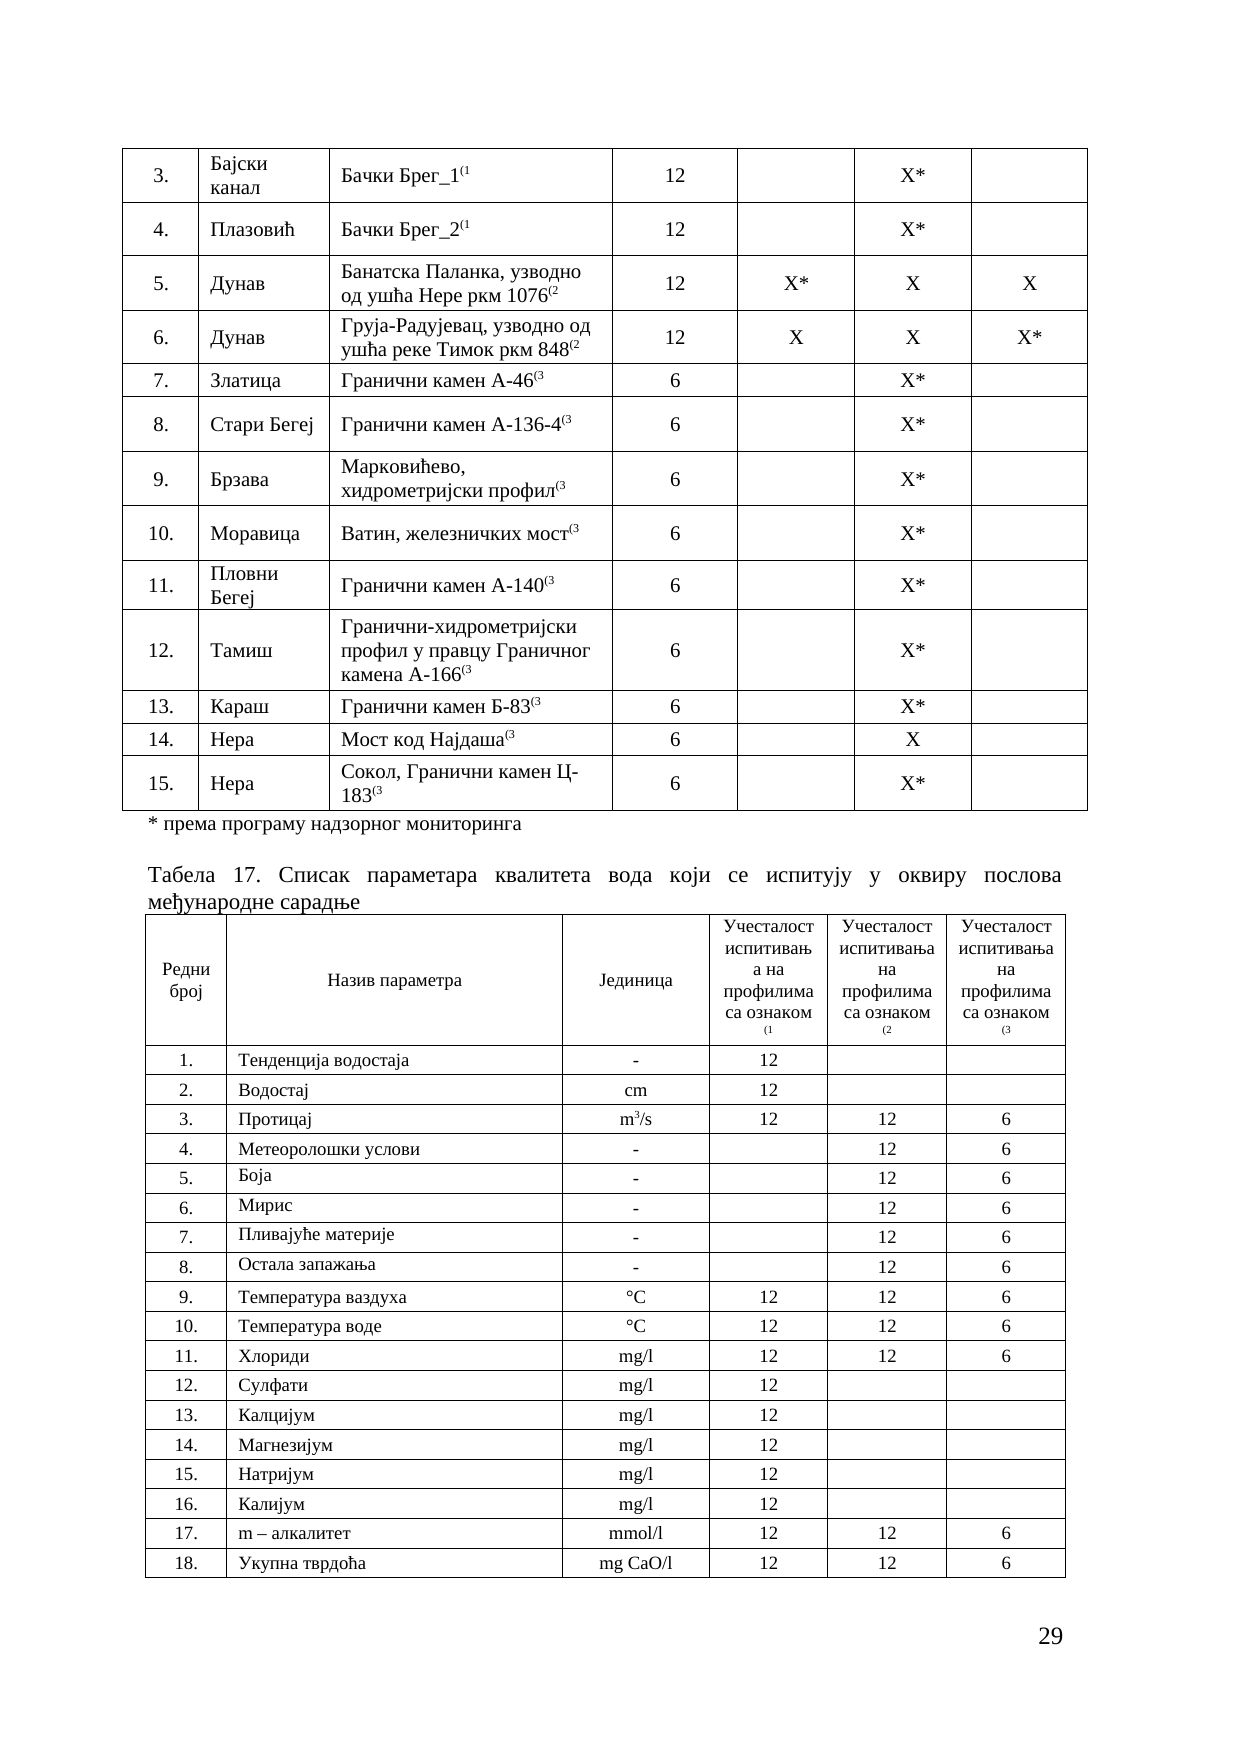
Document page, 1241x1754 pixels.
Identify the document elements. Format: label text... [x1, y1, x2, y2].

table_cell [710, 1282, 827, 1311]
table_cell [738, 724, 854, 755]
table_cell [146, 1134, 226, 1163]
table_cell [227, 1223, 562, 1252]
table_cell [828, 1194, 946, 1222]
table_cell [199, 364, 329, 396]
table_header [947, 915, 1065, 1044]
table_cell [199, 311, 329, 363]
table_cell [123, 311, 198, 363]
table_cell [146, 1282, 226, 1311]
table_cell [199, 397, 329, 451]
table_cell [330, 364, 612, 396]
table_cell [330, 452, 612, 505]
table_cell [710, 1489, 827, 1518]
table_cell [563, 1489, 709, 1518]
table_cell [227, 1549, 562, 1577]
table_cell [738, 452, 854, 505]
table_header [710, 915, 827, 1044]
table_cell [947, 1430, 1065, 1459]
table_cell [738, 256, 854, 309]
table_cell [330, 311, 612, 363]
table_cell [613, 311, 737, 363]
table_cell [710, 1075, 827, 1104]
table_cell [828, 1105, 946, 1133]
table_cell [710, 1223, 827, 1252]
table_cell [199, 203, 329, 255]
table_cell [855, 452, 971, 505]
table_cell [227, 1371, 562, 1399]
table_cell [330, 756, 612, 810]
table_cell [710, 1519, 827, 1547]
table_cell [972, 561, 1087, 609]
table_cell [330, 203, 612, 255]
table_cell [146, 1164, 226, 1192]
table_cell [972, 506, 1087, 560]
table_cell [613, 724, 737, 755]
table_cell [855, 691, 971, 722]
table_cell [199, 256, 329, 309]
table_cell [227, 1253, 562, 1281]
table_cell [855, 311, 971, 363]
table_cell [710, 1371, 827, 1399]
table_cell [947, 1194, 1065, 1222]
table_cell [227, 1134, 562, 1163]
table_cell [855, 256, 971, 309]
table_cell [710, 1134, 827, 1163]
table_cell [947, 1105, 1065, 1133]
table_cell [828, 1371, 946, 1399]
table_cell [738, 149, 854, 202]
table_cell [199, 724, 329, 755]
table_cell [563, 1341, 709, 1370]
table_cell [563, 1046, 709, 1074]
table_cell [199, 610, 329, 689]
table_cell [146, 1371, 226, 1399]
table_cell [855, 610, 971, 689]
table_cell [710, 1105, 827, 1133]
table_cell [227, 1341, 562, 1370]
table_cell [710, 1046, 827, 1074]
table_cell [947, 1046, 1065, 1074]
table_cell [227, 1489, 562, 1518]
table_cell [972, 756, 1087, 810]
text * према програму надзорног мониторинга [148, 811, 1063, 835]
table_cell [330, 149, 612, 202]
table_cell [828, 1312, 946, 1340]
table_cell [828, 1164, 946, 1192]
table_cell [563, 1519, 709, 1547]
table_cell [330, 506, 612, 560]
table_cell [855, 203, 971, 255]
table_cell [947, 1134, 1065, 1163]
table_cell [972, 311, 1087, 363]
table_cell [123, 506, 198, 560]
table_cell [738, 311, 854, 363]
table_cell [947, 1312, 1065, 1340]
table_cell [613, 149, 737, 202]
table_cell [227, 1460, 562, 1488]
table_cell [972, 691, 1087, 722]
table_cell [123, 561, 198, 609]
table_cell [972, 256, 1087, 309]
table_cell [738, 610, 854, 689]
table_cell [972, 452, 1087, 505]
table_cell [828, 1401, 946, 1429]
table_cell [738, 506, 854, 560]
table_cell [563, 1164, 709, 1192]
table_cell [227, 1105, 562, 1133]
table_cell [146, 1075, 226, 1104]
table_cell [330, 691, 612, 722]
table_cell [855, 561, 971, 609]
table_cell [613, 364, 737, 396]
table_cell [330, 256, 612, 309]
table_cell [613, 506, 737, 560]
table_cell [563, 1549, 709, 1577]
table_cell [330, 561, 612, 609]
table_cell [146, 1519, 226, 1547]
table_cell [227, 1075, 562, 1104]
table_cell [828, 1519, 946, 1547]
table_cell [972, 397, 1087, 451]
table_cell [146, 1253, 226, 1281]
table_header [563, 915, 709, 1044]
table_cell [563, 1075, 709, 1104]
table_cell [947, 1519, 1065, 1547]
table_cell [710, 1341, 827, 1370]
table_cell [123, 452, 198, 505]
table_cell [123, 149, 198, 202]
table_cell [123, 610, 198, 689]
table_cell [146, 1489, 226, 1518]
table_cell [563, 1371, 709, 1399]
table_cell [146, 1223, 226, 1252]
text Табела 17. Списак параметара квалитета вода који се испитују у оквиру послова међународне сарадње [148, 861, 1063, 914]
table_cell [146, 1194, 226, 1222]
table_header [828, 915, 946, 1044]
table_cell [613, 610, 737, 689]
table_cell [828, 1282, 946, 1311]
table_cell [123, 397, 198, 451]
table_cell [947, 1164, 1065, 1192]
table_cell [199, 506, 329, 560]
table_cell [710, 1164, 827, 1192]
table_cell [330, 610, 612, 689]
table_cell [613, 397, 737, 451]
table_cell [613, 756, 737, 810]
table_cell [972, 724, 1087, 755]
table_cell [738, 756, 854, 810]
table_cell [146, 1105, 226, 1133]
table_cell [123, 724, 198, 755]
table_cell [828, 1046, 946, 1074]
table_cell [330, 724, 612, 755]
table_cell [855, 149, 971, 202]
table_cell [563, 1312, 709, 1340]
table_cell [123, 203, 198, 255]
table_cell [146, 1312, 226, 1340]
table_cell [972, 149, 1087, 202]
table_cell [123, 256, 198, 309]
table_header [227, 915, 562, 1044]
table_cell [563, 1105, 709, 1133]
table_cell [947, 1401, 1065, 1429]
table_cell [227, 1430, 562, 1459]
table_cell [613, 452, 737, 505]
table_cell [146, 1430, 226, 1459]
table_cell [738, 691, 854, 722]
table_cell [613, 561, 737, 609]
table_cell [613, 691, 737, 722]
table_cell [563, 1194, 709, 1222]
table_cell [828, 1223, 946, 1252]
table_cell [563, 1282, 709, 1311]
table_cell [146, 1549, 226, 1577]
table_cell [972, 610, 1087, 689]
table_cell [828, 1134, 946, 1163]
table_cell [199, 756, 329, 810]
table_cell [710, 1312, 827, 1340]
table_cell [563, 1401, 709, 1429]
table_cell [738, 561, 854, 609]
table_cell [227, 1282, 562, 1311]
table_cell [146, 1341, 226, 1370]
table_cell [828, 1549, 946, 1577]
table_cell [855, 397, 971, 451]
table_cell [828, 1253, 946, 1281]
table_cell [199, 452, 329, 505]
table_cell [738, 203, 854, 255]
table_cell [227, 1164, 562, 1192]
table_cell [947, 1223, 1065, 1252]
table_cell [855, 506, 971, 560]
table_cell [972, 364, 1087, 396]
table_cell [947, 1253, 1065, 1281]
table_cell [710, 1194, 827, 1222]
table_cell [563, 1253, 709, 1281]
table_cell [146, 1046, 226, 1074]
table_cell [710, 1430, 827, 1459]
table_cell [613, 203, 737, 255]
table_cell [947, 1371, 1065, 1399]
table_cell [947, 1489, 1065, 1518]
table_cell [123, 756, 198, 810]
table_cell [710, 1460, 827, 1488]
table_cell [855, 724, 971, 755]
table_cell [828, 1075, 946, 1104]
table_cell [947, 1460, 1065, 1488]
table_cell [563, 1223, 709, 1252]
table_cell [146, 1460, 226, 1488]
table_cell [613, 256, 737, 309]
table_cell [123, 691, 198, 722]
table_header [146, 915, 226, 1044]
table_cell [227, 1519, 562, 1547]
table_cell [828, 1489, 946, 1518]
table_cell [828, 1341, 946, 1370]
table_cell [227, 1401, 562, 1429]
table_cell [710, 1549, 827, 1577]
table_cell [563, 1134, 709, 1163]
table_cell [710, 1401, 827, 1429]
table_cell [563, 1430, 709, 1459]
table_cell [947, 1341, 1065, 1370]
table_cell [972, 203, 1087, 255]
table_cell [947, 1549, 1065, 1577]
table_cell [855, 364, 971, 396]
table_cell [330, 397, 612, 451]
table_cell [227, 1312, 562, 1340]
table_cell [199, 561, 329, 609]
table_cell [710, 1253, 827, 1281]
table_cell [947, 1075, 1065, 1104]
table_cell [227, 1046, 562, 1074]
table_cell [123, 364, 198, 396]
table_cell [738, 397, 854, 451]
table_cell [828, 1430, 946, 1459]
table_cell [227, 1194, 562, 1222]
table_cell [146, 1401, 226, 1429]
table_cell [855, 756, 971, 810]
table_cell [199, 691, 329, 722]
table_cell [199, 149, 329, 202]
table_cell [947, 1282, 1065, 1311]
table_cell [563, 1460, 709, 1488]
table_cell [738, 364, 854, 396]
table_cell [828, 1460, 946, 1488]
